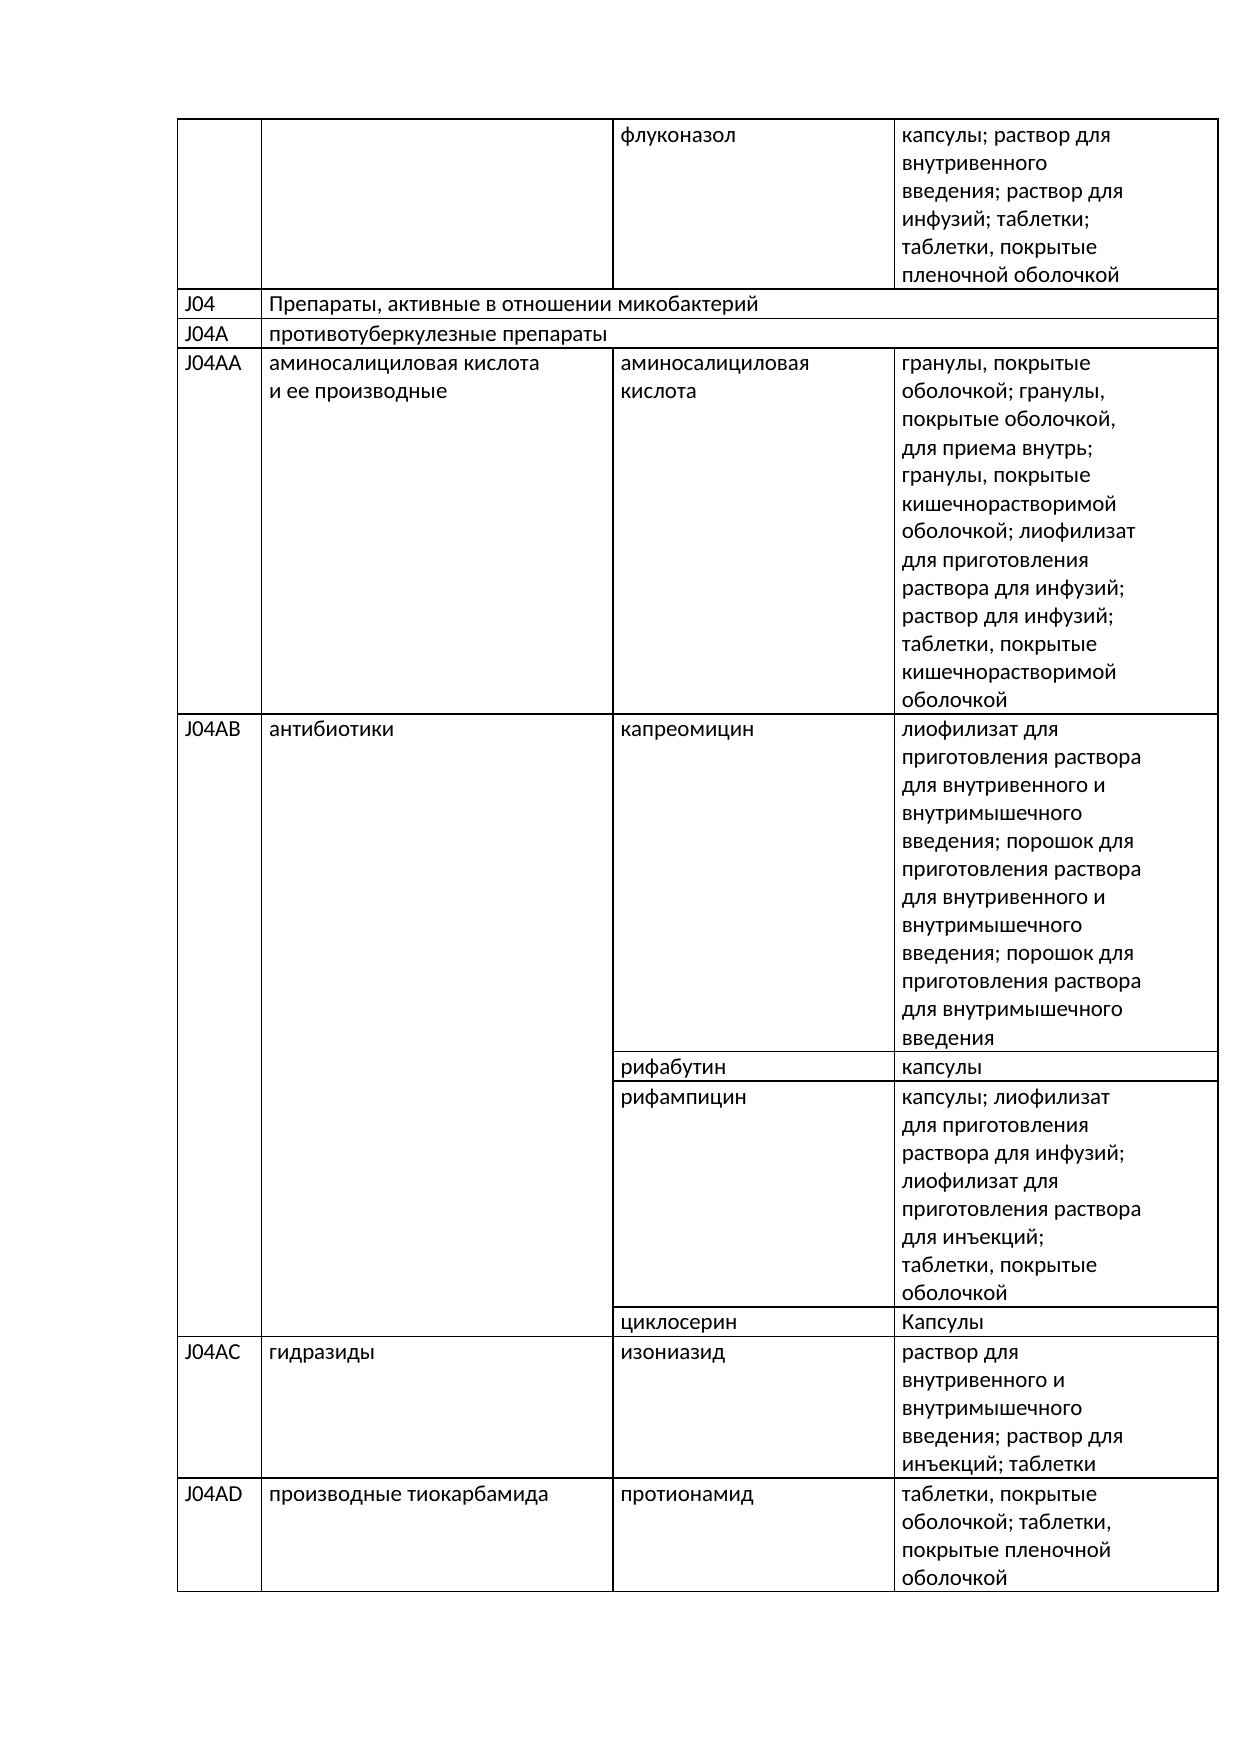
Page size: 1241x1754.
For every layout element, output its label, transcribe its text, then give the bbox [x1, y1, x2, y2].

table_cell Капсулы [895, 1308, 1217, 1336]
table_cell Препараты, активные в отношении микобактерий [262, 290, 1217, 317]
table_cell J04AD [178, 1479, 261, 1591]
table_cell флуконазол [614, 120, 894, 288]
table_cell капсулы; раствор для внутривенного введения; раствор для инфузий; таблетки; таблетки, покрытые пленочной оболочкой [895, 120, 1217, 288]
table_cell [262, 1479, 612, 1591]
table_cell циклосерин [614, 1308, 894, 1336]
table_cell [262, 120, 612, 288]
table_cell J04AB [178, 715, 261, 1336]
table_cell противотуберкулезные препараты [262, 319, 1217, 347]
table_cell аминосалициловая кислота [614, 349, 894, 713]
table_cell рифампицин [614, 1082, 894, 1306]
table_cell J04AC [178, 1337, 261, 1477]
table_cell J04 [178, 290, 261, 317]
table_cell капреомицин [614, 715, 894, 1051]
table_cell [895, 1479, 1217, 1591]
table_cell капсулы; лиофилизат для приготовления раствора для инфузий; лиофилизат для приготовления раствора для инъекций; таблетки, покрытые оболочкой [895, 1082, 1217, 1306]
table_cell лиофилизат для приготовления раствора для внутривенного и внутримышечного введения; порошок для приготовления раствора для внутривенного и внутримышечного введения; порошок для приготовления раствора для внутримышечного введения [895, 715, 1217, 1051]
table_cell [178, 120, 261, 288]
table_cell J04A [178, 319, 261, 347]
table_cell гидразиды [262, 1337, 612, 1477]
table_cell изониазид [614, 1337, 894, 1477]
table_cell J04AA [178, 349, 261, 713]
table_cell аминосалициловая кислота и ее производные [262, 349, 612, 713]
table_cell протионамид [614, 1479, 894, 1591]
table_cell капсулы [895, 1052, 1217, 1080]
table_cell гранулы, покрытые оболочкой; гранулы, покрытые оболочкой, для приема внутрь; гранулы, покрытые кишечнорастворимой оболочкой; лиофилизат для приготовления раствора для инфузий; раствор для инфузий; таблетки, покрытые кишечнорастворимой оболочкой [895, 349, 1217, 713]
table_cell раствор для внутривенного и внутримышечного введения; раствор для инъекций; таблетки [895, 1337, 1217, 1477]
table_cell рифабутин [614, 1052, 894, 1080]
table_cell антибиотики [262, 715, 612, 1336]
